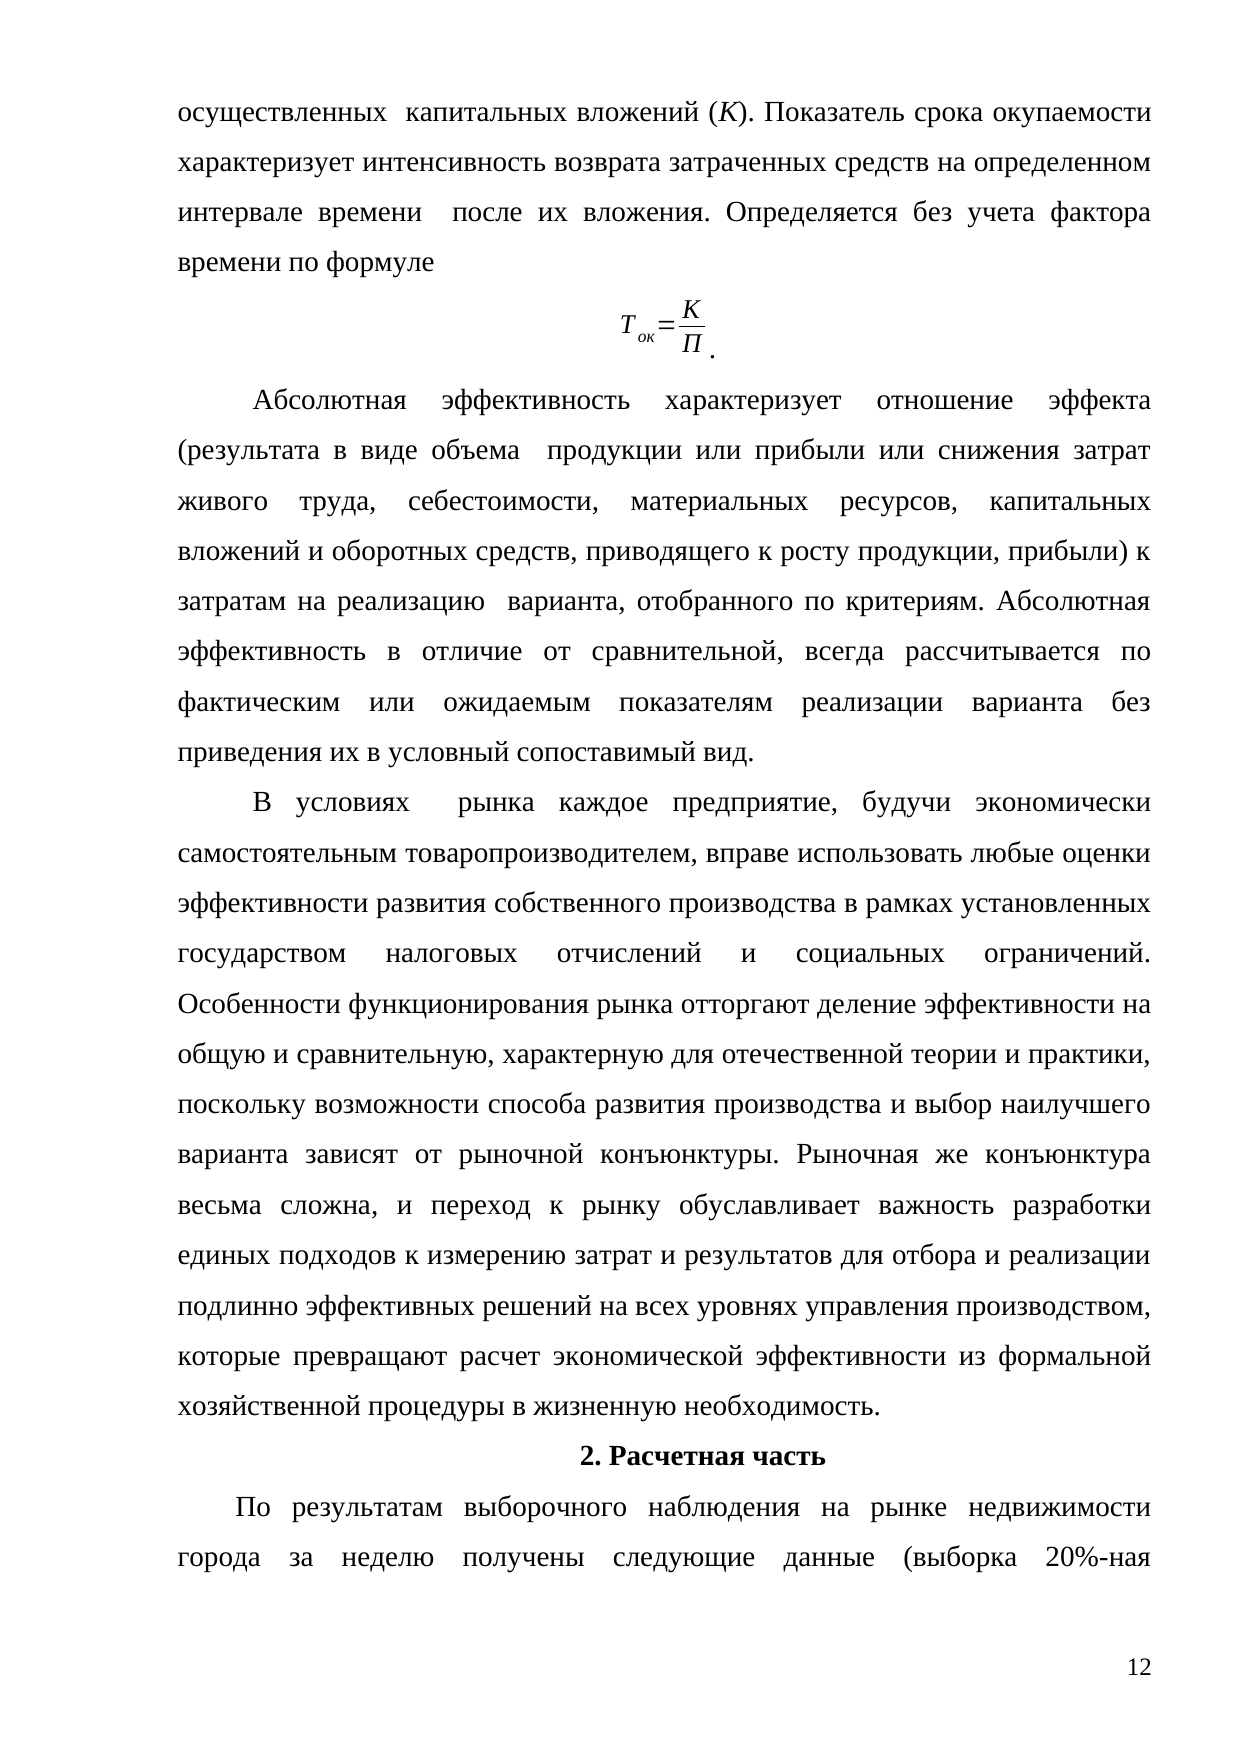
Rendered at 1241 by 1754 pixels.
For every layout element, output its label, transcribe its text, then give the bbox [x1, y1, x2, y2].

text В условиях рынка каждое предприятие, будучи экономически самостоятельным товаропроизводителем, вправе использовать любые оценки эффективности развития собственного производства в рамках установленных государством налоговых отчислений и социальных ограничений. Особенности функционирования рынка отторгают деление эффективности на общую и сравнительную, характерную для отечественной теории и практики, поскольку возможности способа развития производства и выбор наилучшего варианта зависят от рыночной конъюнктуры. Рыночная же конъюнктура весьма сложна, и переход к рынку обуславливает важность разработки единых подходов к измерению затрат и результатов для отбора и реализации подлинно эффективных решений на всех уровнях управления производством, которые превращают расчет экономической эффективности из формальной хозяйственной процедуры в жизненную необходимость. [177, 784, 1152, 1422]
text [177, 94, 1152, 278]
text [177, 1489, 1152, 1573]
text Абсолютная эффективность характеризует отношение эффекта (результата в виде объема продукции или прибыли или снижения затрат живого труда, себестоимости, материальных ресурсов, капитальных вложений и оборотных средств, приводящего к росту продукции, прибыли) к затратам на реализацию варианта, отобранного по критериям. Абсолютная эффективность в отличие от сравнительной, всегда рассчитывается по фактическим или ожидаемым показателям реализации варианта без приведения их в условный сопоставимый вид. [177, 382, 1152, 768]
text . [546, 295, 1152, 365]
text 2. Расчетная часть [177, 1438, 1152, 1472]
